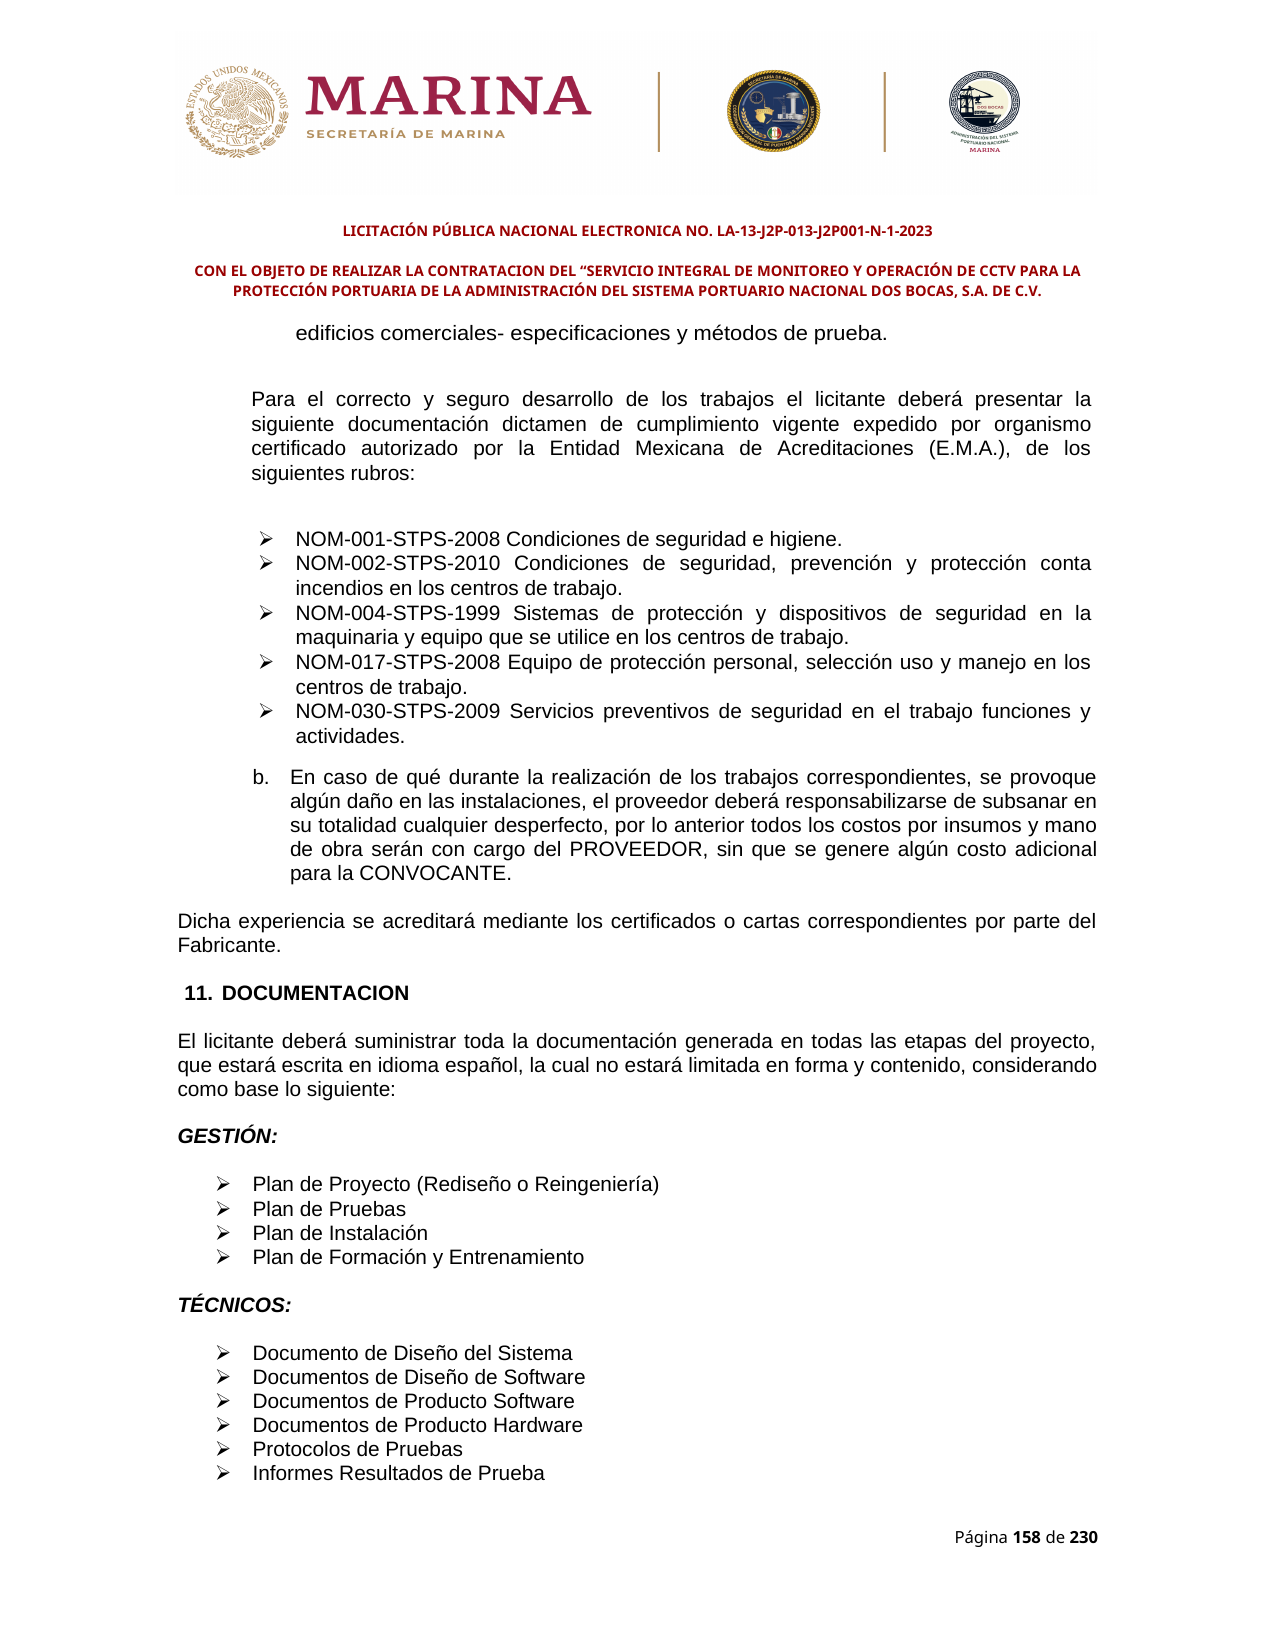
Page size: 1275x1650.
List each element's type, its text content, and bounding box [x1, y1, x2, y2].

list Plan de Proyecto (Rediseño o Reingeniería) [215, 1172, 1098, 1196]
list NOM-001-STPS-2008 Condiciones de seguridad e higiene. [258, 527, 1092, 551]
list Documento de Diseño del Sistema [215, 1340, 1098, 1364]
list Documentos de Producto Software [215, 1388, 1098, 1413]
text Para el correcto y seguro desarrollo de los trabajos el licitante deberá presentar la siguiente documentación dictamen de cumplimiento vigente expedido por organismo certificado autorizado por la Entidad Mexicana de Acreditaciones (E.M.A.), de los siguientes rubros: [251, 387, 1092, 485]
text TÉCNICOS: [177, 1292, 1098, 1316]
list NOM-004-STPS-1999 Sistemas de protección y dispositivos de seguridad en la maquinaria y equipo que se utilice en los centros de trabajo. [258, 601, 1092, 649]
text El licitante deberá suministrar toda la documentación generada en todas las etapas del proyecto, que estará escrita en idioma español, la cual no estará limitada en forma y contenido, considerando como base lo siguiente: [177, 1028, 1098, 1100]
list Documentos de Producto Hardware [215, 1413, 1098, 1437]
list NOM-002-STPS-2010 Condiciones de seguridad, prevención y protección conta incendios en los centros de trabajo. [258, 551, 1092, 600]
picture [175, 31, 1098, 195]
list Plan de Formación y Entrenamiento [215, 1244, 1098, 1268]
list NOM-030-STPS-2009 Servicios preventivos de seguridad en el trabajo funciones y actividades. [258, 699, 1092, 748]
list Informes Resultados de Prueba [215, 1461, 1098, 1485]
list Protocolos de Pruebas [215, 1437, 1098, 1461]
list Plan de Instalación [215, 1220, 1098, 1244]
list En caso de qué durante la realización de los trabajos correspondientes, se provoque algún daño en las instalaciones, el proveedor deberá responsabilizarse de subsanar en su totalidad cualquier desperfecto, por lo anterior todos los costos por insumos y mano de obra serán con cargo del PROVEEDOR, sin que se genere algún costo adicional para la CONVOCANTE. [252, 765, 1098, 885]
list Plan de Pruebas [215, 1196, 1098, 1220]
list Documentos de Diseño de Software [215, 1364, 1098, 1388]
text GESTIÓN: [177, 1124, 1098, 1148]
text Dicha experiencia se acreditará mediante los certificados o cartas correspondientes por parte del Fabricante. [177, 909, 1098, 957]
list NOM-017-STPS-2008 Equipo de protección personal, selección uso y manejo en los centros de trabajo. [258, 650, 1092, 698]
list DOCUMENTACION [184, 981, 1098, 1004]
